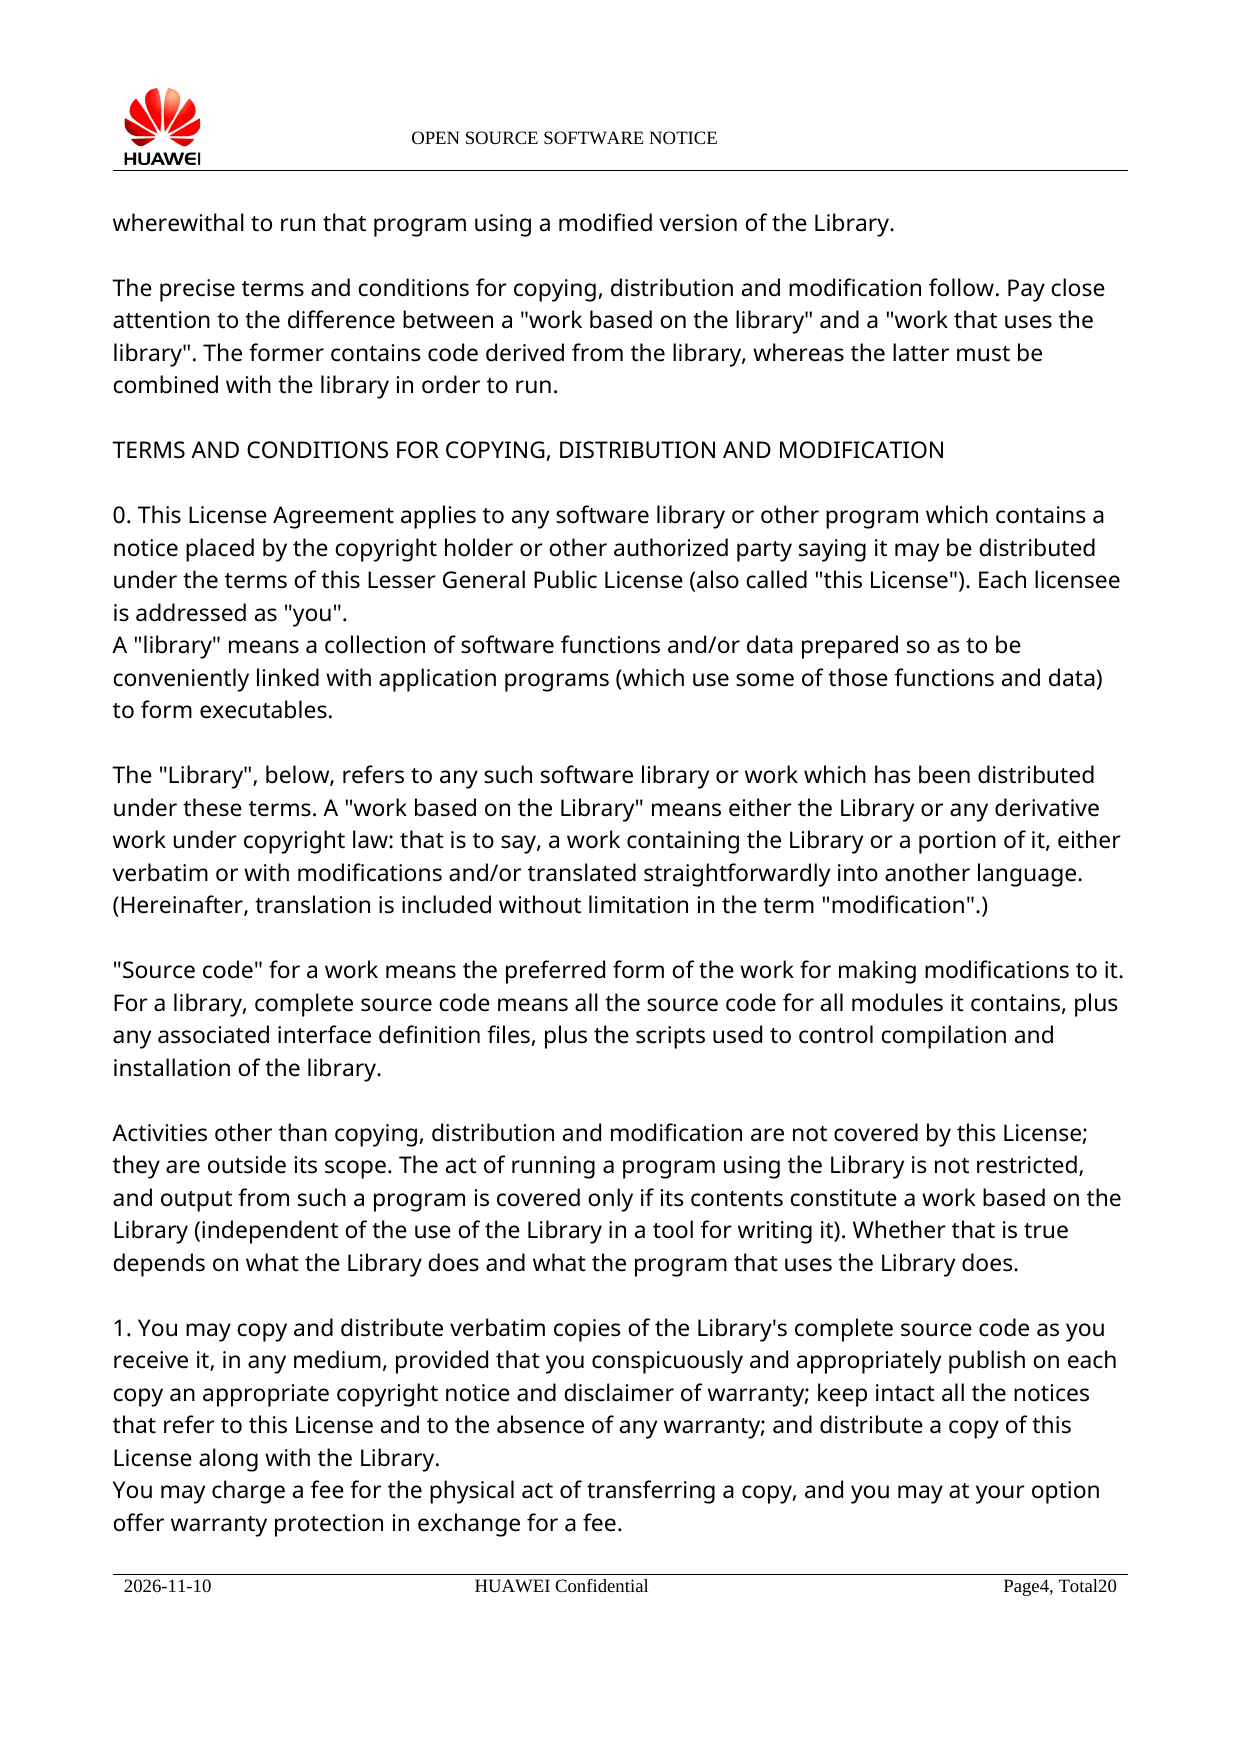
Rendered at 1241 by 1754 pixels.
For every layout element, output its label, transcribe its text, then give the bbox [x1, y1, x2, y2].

text A "library" means a collection of software functions and/or data prepared so as to be conveniently linked with application programs (which use some of those functions and data) to form executables. [112, 629, 1128, 726]
text 1. You may copy and distribute verbatim copies of the Library's complete source code as you receive it, in any medium, provided that you conspicuously and appropriately publish on each copy an appropriate copyright notice and disclaimer of warranty; keep intact all the notices that refer to this License and to the absence of any warranty; and distribute a copy of this License along with the Library. [112, 1311, 1128, 1474]
picture [124, 88, 201, 165]
text Activities other than copying, distribution and modification are not covered by this License; they are outside its scope. The act of running a program using the Library is not restricted, and output from such a program is covered only if its contents constitute a work based on the Library (independent of the use of the Library in a tool for writing it). Whether that is true depends on what the Library does and what the program that uses the Library does. [112, 1116, 1128, 1279]
text TERMS AND CONDITIONS FOR COPYING, DISTRIBUTION AND MODIFICATION [112, 434, 1128, 466]
text You may charge a fee for the physical act of transferring a copy, and you may at your option offer warranty protection in exchange for a fee. [112, 1474, 1128, 1539]
text "Source code" for a work means the preferred form of the work for making modifications to it. For a library, complete source code means all the source code for all modules it contains, plus any associated interface definition files, plus the scripts used to control compilation and installation of the library. [112, 954, 1128, 1084]
text 0. This License Agreement applies to any software library or other program which contains a notice placed by the copyright holder or other authorized party saying it may be distributed under the terms of this Lesser General Public License (also called "this License"). Each licensee is addressed as "you". [112, 499, 1128, 629]
text The "Library", below, refers to any such software library or work which has been distributed under these terms. A "work based on the Library" means either the Library or any derivative work under copyright law: that is to say, a work containing the Library or a portion of it, either verbatim or with modifications and/or translated straightforwardly into another language. (Hereinafter, translation is included without limitation in the term "modification".) [112, 759, 1128, 921]
text The precise terms and conditions for copying, distribution and modification follow. Pay close attention to the difference between a "work based on the library" and a "work that uses the library". The former contains code derived from the library, whereas the latter must be combined with the library in order to run. [112, 271, 1128, 401]
